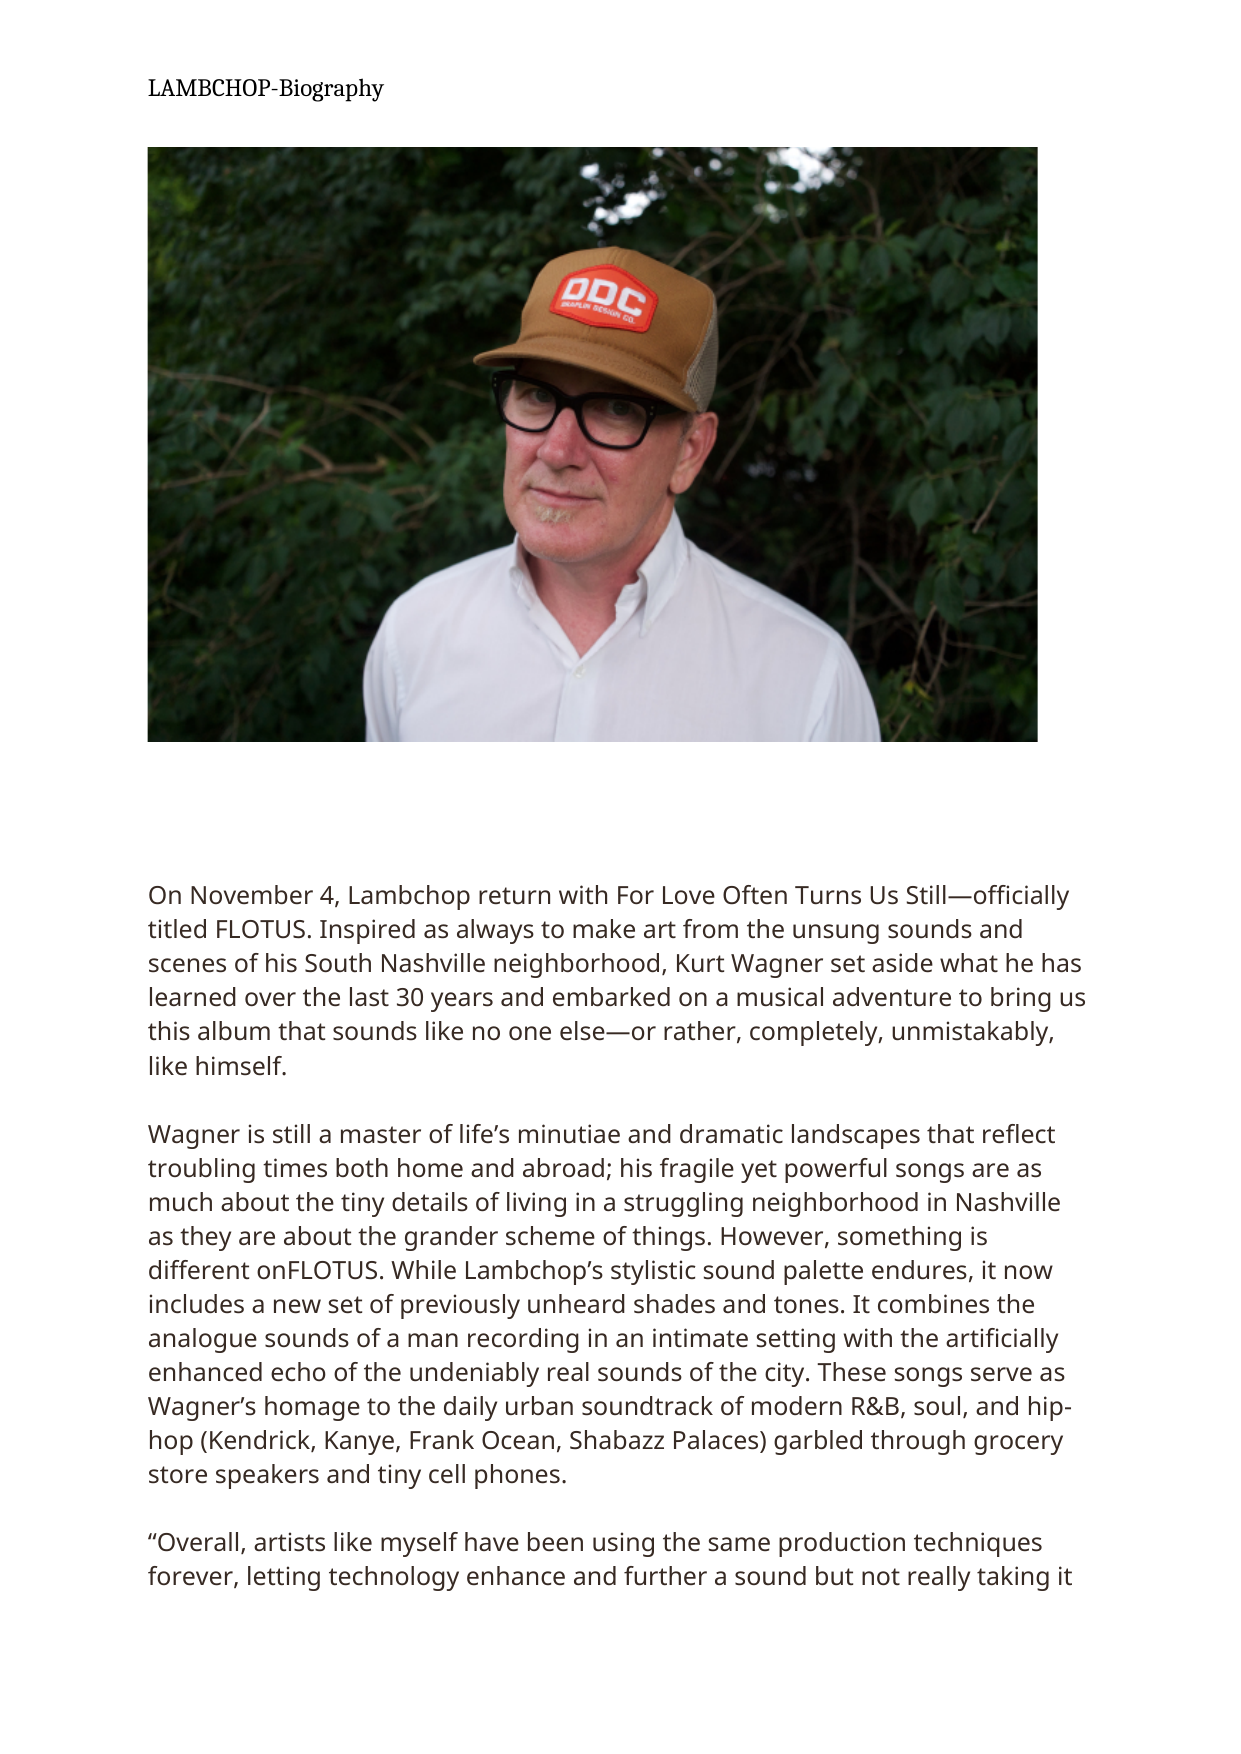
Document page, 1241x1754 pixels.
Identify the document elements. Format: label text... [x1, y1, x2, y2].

text Wagner is still a master of life’s minutiae and dramatic landscapes that reflect troubling times both home and abroad; his fragile yet powerful songs are as much about the tiny details of living in a struggling neighborhood in Nashville as they are about the grander scheme of things. However, something is different onFLOTUS. While Lambchop’s stylistic sound palette endures, it now includes a new set of previously unheard shades and tones. It combines the analogue sounds of a man recording in an intimate setting with the artificially enhanced echo of the undeniably real sounds of the city. These songs serve as Wagner’s homage to the daily urban soundtrack of modern R&B, soul, and hip-hop (Kendrick, Kanye, Frank Ocean, Shabazz Palaces) garbled through grocery store speakers and tiny cell phones. [148, 1116, 1093, 1491]
text On November 4, Lambchop return with For Love Often Turns Us Still—officially titled FLOTUS. Inspired as always to make art from the unsung sounds and scenes of his South Nashville neighborhood, Kurt Wagner set aside what he has learned over the last 30 years and embarked on a musical adventure to bring us this album that sounds like no one else—or rather, completely, unmistakably, like himself. [148, 878, 1093, 1082]
picture [147, 147, 1038, 742]
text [148, 1525, 1093, 1593]
